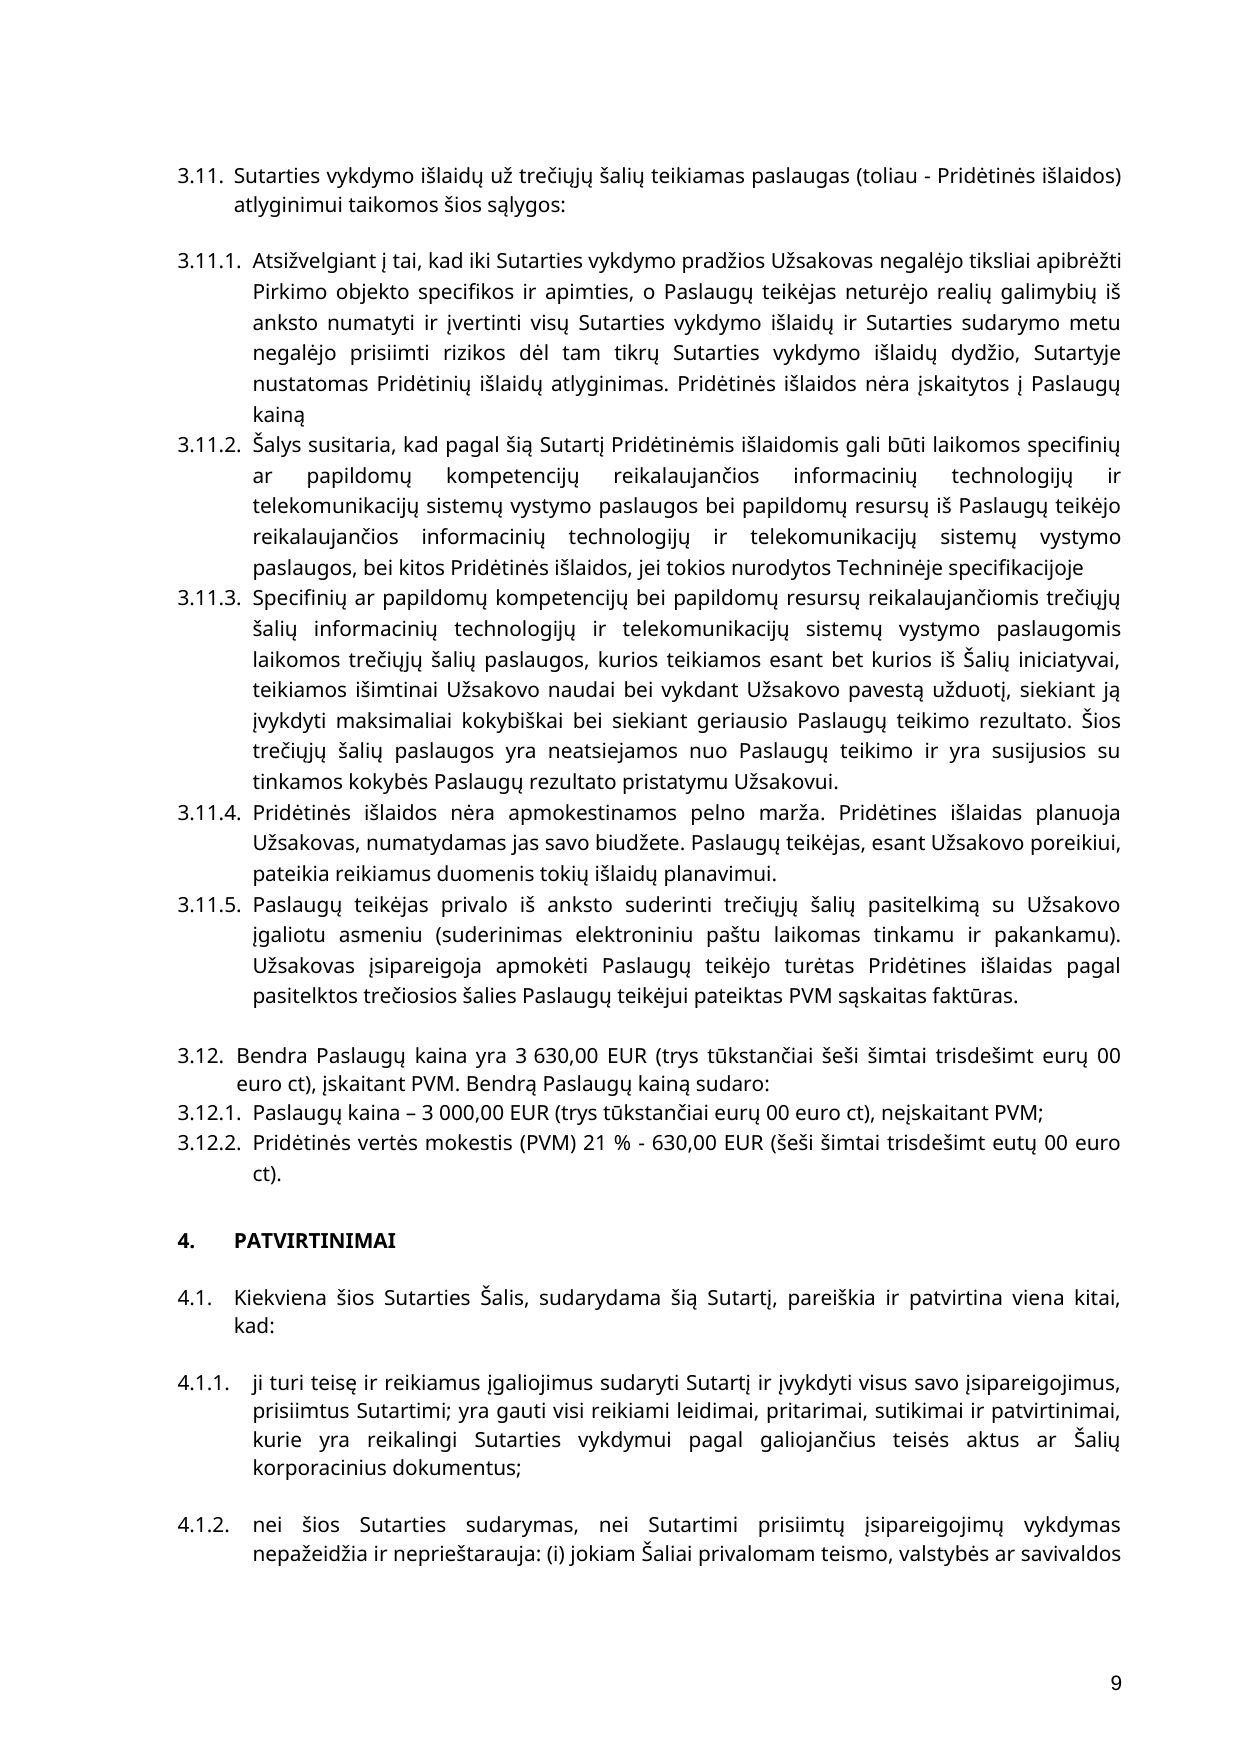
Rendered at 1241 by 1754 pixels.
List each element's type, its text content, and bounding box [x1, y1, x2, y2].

list Pridėtinės išlaidos nėra apmokestinamos pelno marža. Pridėtines išlaidas planuoja Užsakovas, numatydamas jas savo biudžete. Paslaugų teikėjas, esant Užsakovo poreikiui, pateikia reikiamus duomenis tokių išlaidų planavimui. [177, 798, 1122, 888]
list Atsižvelgiant į tai, kad iki Sutarties vykdymo pradžios Užsakovas negalėjo tiksliai apibrėžti Pirkimo objekto specifikos ir apimties, o Paslaugų teikėjas neturėjo realių galimybių iš anksto numatyti ir įvertinti visų Sutarties vykdymo išlaidų ir Sutarties sudarymo metu negalėjo prisiimti rizikos dėl tam tikrų Sutarties vykdymo išlaidų dydžio, Sutartyje nustatomas Pridėtinių išlaidų atlyginimas. Pridėtinės išlaidos nėra įskaitytos į Paslaugų kainą [177, 247, 1122, 428]
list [177, 1510, 1122, 1567]
list Specifinių ar papildomų kompetencijų bei papildomų resursų reikalaujančiomis trečiųjų šalių informacinių technologijų ir telekomunikacijų sistemų vystymo paslaugomis laikomos trečiųjų šalių paslaugos, kurios teikiamos esant bet kurios iš Šalių iniciatyvai, teikiamos išimtinai Užsakovo naudai bei vykdant Užsakovo pavestą užduotį, siekiant ją įvykdyti maksimaliai kokybiškai bei siekiant geriausio Paslaugų teikimo rezultato. Šios trečiųjų šalių paslaugos yra neatsiejamos nuo Paslaugų teikimo ir yra susijusios su tinkamos kokybės Paslaugų rezultato pristatymu Užsakovui. [177, 583, 1122, 796]
list Sutarties vykdymo išlaidų už trečiųjų šalių teikiamas paslaugas (toliau - Pridėtinės išlaidos) atlyginimui taikomos šios sąlygos: [177, 161, 1122, 218]
subtitle PATVIRTINIMAI [177, 1226, 1122, 1254]
list Šalys susitaria, kad pagal šią Sutartį Pridėtinėmis išlaidomis gali būti laikomos specifinių ar papildomų kompetencijų reikalaujančios informacinių technologijų ir telekomunikacijų sistemų vystymo paslaugos bei papildomų resursų iš Paslaugų teikėjo reikalaujančios informacinių technologijų ir telekomunikacijų sistemų vystymo paslaugos, bei kitos Pridėtinės išlaidos, jei tokios nurodytos Techninėje specifikacijoje [177, 430, 1122, 581]
list Paslaugų kaina – 3 000,00 EUR (trys tūkstančiai eurų 00 euro ct), neįskaitant PVM; [177, 1098, 1122, 1126]
list Paslaugų teikėjas privalo iš anksto suderinti trečiųjų šalių pasitelkimą su Užsakovo įgaliotu asmeniu (suderinimas elektroniniu paštu laikomas tinkamu ir pakankamu). Užsakovas įsipareigoja apmokėti Paslaugų teikėjo turėtas Pridėtines išlaidas pagal pasitelktos trečiosios šalies Paslaugų teikėjui pateiktas PVM sąskaitas faktūras. [177, 890, 1122, 1010]
list Kiekviena šios Sutarties Šalis, sudarydama šią Sutartį, pareiškia ir patvirtina viena kitai, kad: [177, 1283, 1122, 1340]
list Bendra Paslaugų kaina yra 3 630,00 EUR (trys tūkstančiai šeši šimtai trisdešimt eurų 00 euro ct), įskaitant PVM. Bendrą Paslaugų kainą sudaro: [177, 1041, 1122, 1098]
list ji turi teisę ir reikiamus įgaliojimus sudaryti Sutartį ir įvykdyti visus savo įsipareigojimus, prisiimtus Sutartimi; yra gauti visi reikiami leidimai, pritarimai, sutikimai ir patvirtinimai, kurie yra reikalingi Sutarties vykdymui pagal galiojančius teisės aktus ar Šalių korporacinius dokumentus; [177, 1368, 1122, 1482]
list Pridėtinės vertės mokestis (PVM) 21 % - 630,00 EUR (šeši šimtai trisdešimt eutų 00 euro ct). [177, 1128, 1122, 1187]
